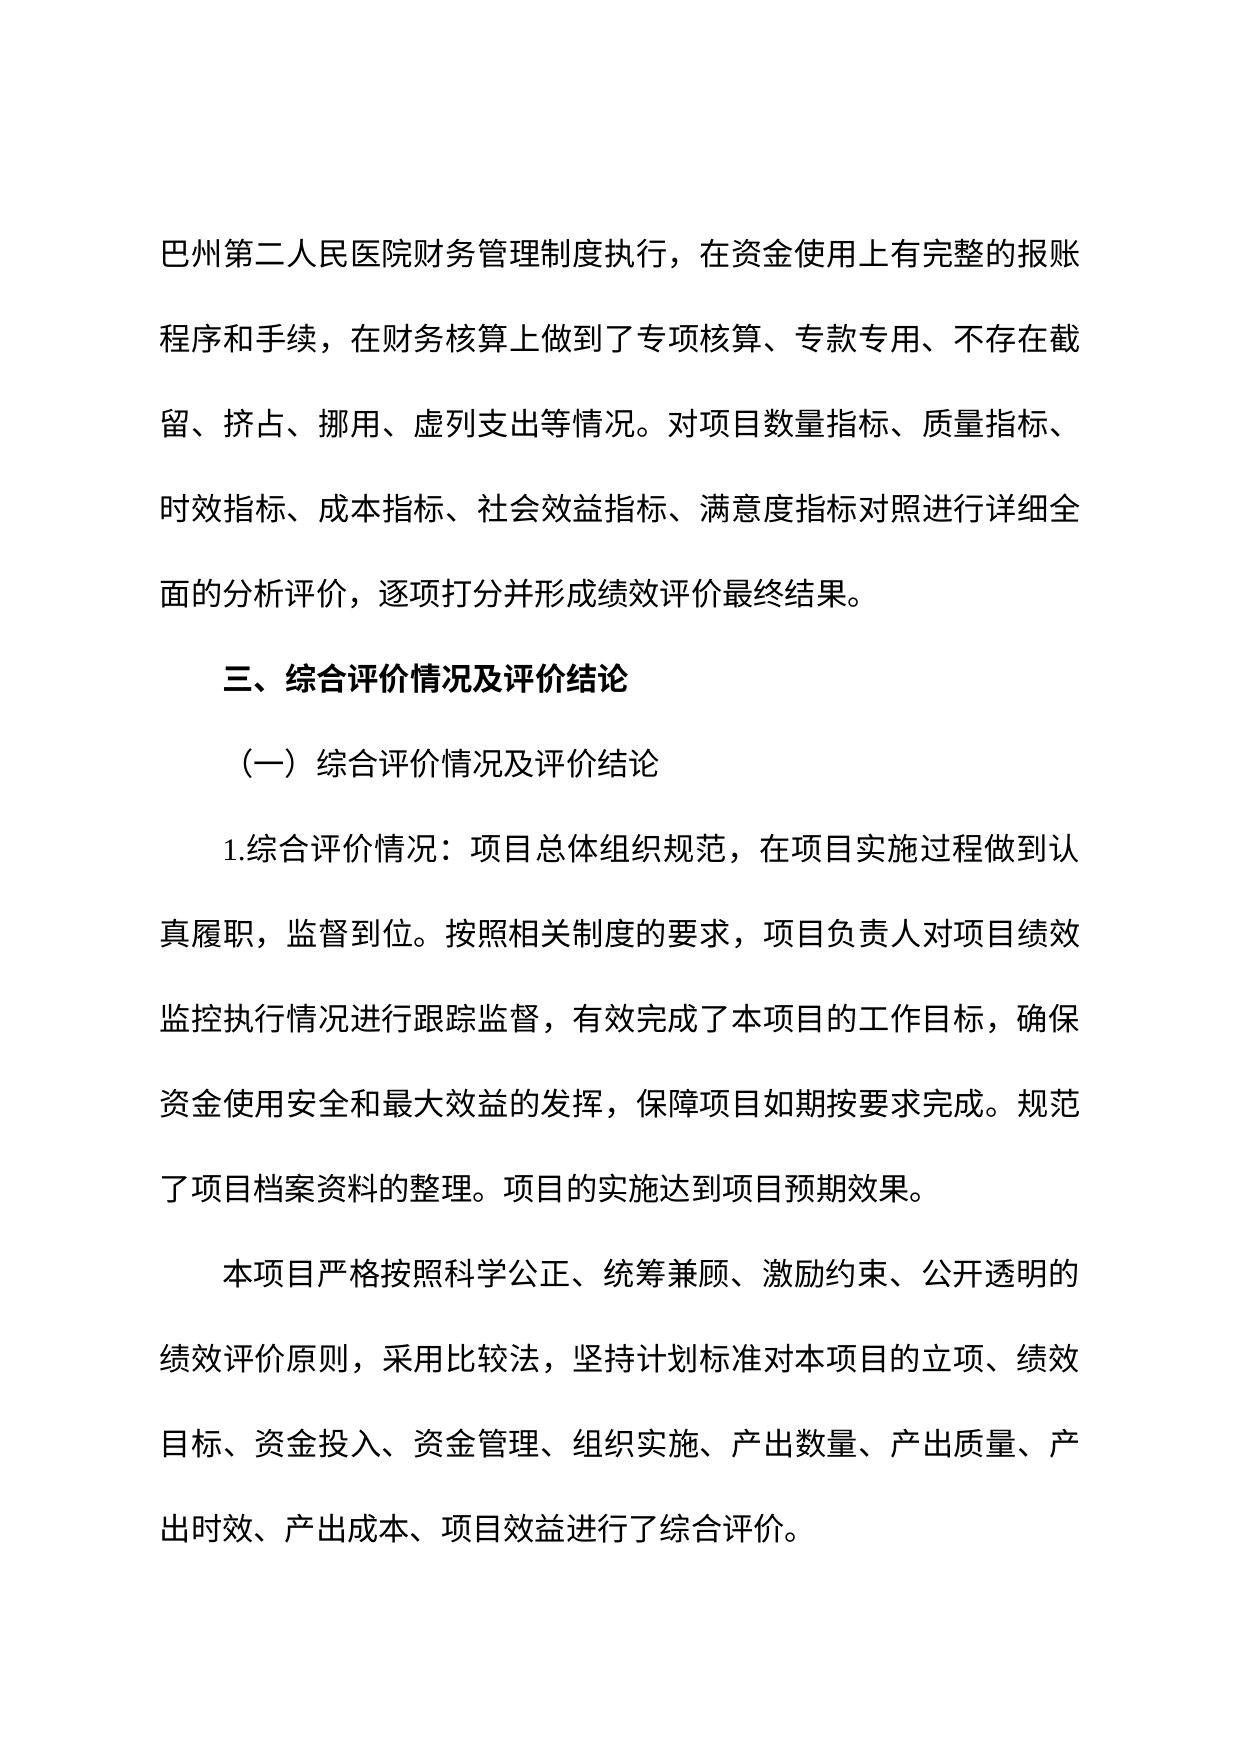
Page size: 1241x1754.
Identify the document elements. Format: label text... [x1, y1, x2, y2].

text 三、综合评价情况及评价结论 [159, 634, 1081, 719]
text 1.综合评价情况：项目总体组织规范，在项目实施过程做到认真履职，监督到位。按照相关制度的要求，项目负责人对项目绩效监控执行情况进行跟踪监督，有效完成了本项目的工作目标，确保资金使用安全和最大效益的发挥，保障项目如期按要求完成。规范了项目档案资料的整理。项目的实施达到项目预期效果。 [159, 804, 1081, 1229]
text 本项目严格按照科学公正、统筹兼顾、激励约束、公开透明的绩效评价原则，采用比较法，坚持计划标准对本项目的立项、绩效目标、资金投入、资金管理、组织实施、产出数量、产出质量、产出时效、产出成本、项目效益进行了综合评价。 [159, 1229, 1081, 1569]
text （一）综合评价情况及评价结论 [159, 719, 1081, 804]
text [159, 209, 1081, 634]
